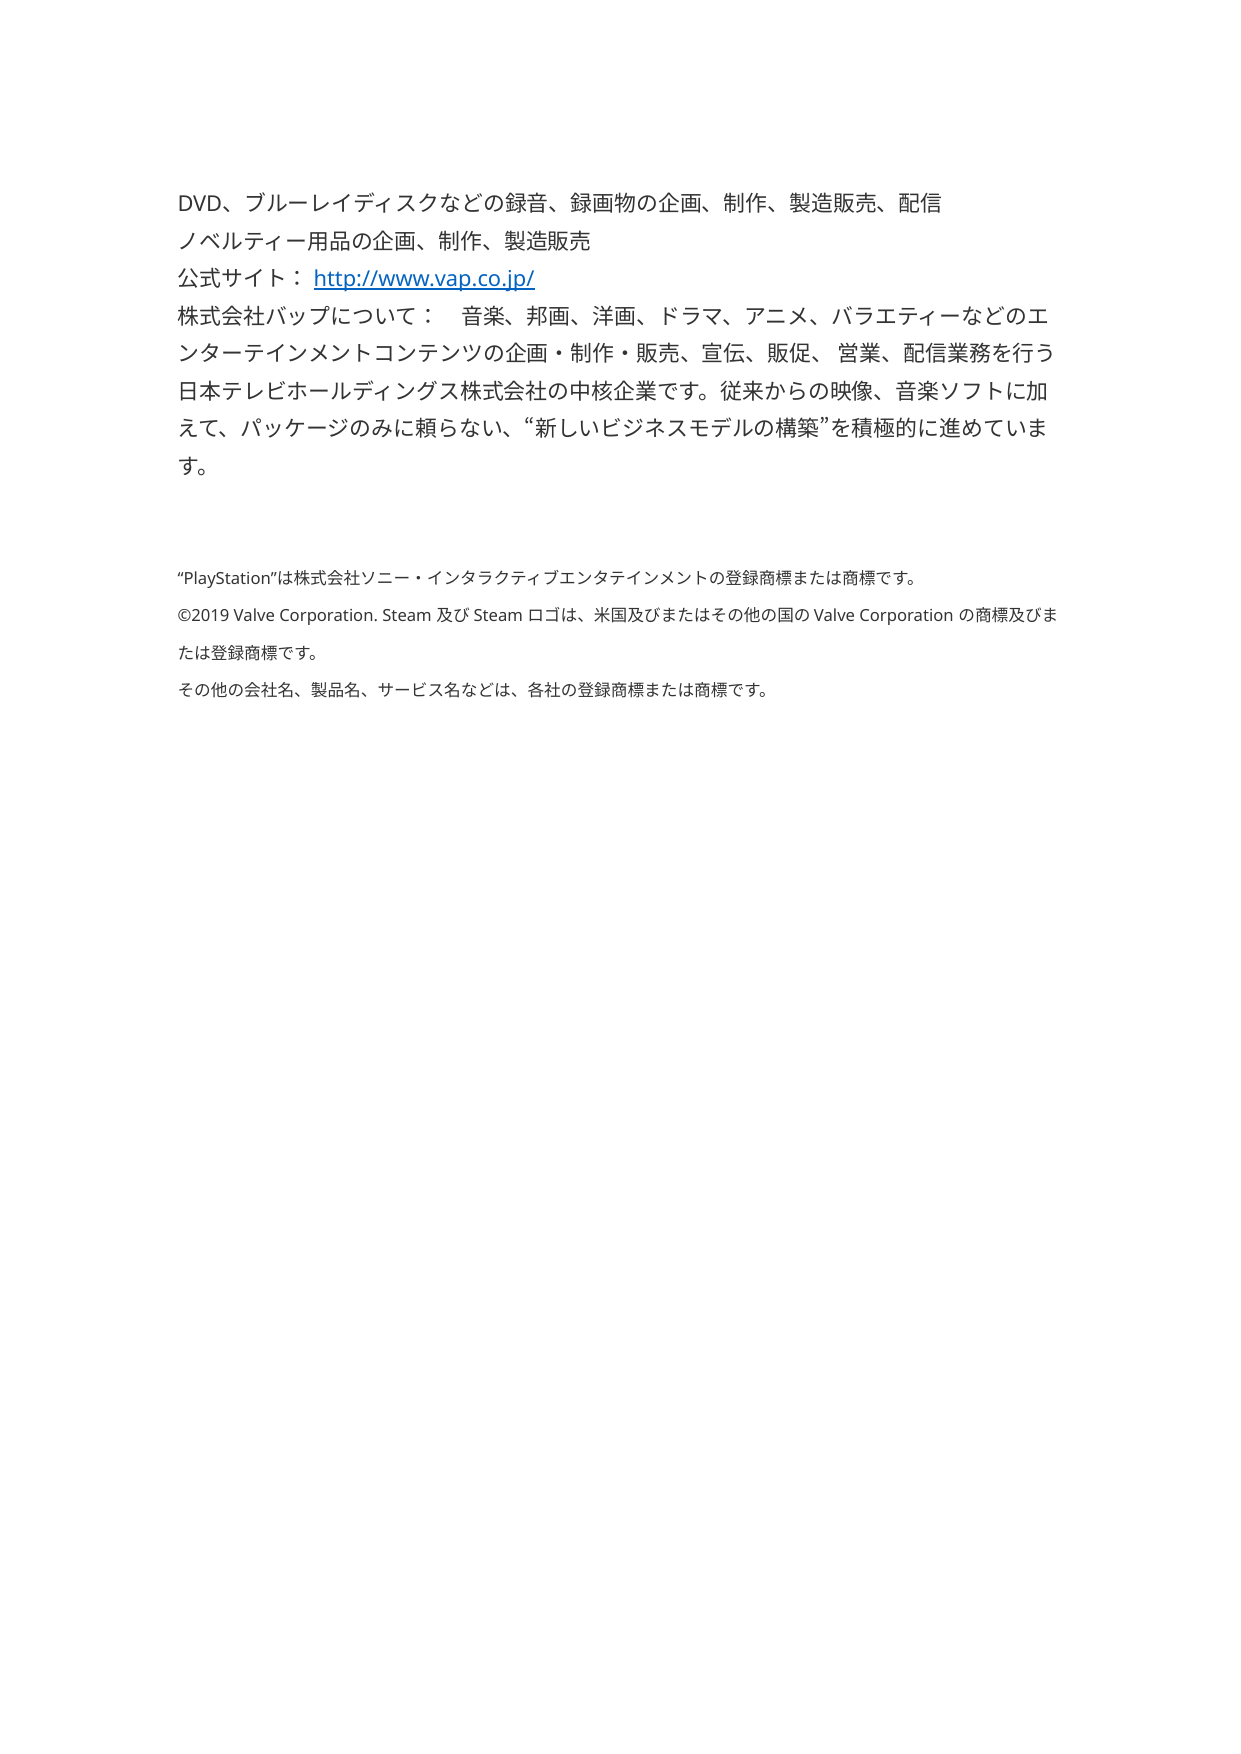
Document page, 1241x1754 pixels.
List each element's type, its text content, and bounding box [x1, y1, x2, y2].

text 株式会社バップについて： 音楽、邦画、洋画、ドラマ、アニメ、バラエティーなどのエンターテインメントコンテンツの企画・制作・販売、宣伝、販促、 営業、配信業務を行う日本テレビホールディングス株式会社の中核企業です。従来からの映像、音楽ソフトに加えて、パッケージのみに頼らない、“新しいビジネスモデルの構築”を積極的に進めています。 [177, 296, 1063, 483]
text 公式サイト： http://www.vap.co.jp/ [177, 258, 1063, 296]
text ノベルティー用品の企画、制作、製造販売 [177, 221, 1063, 258]
text DVD、ブルーレイディスクなどの録音、録画物の企画、制作、製造販売、配信 [177, 183, 1063, 221]
text その他の会社名、製品名、サービス名などは、各社の登録商標または商標です。 [177, 671, 1063, 708]
text “PlayStation”は株式会社ソニー・インタラクティブエンタテインメントの登録商標または商標です。 ©2019 Valve Corporation. Steam 及び Steam ロゴは、米国及びまたはその他の国のValve Corporation の商標及びまたは登録商標です。 [177, 558, 1063, 671]
